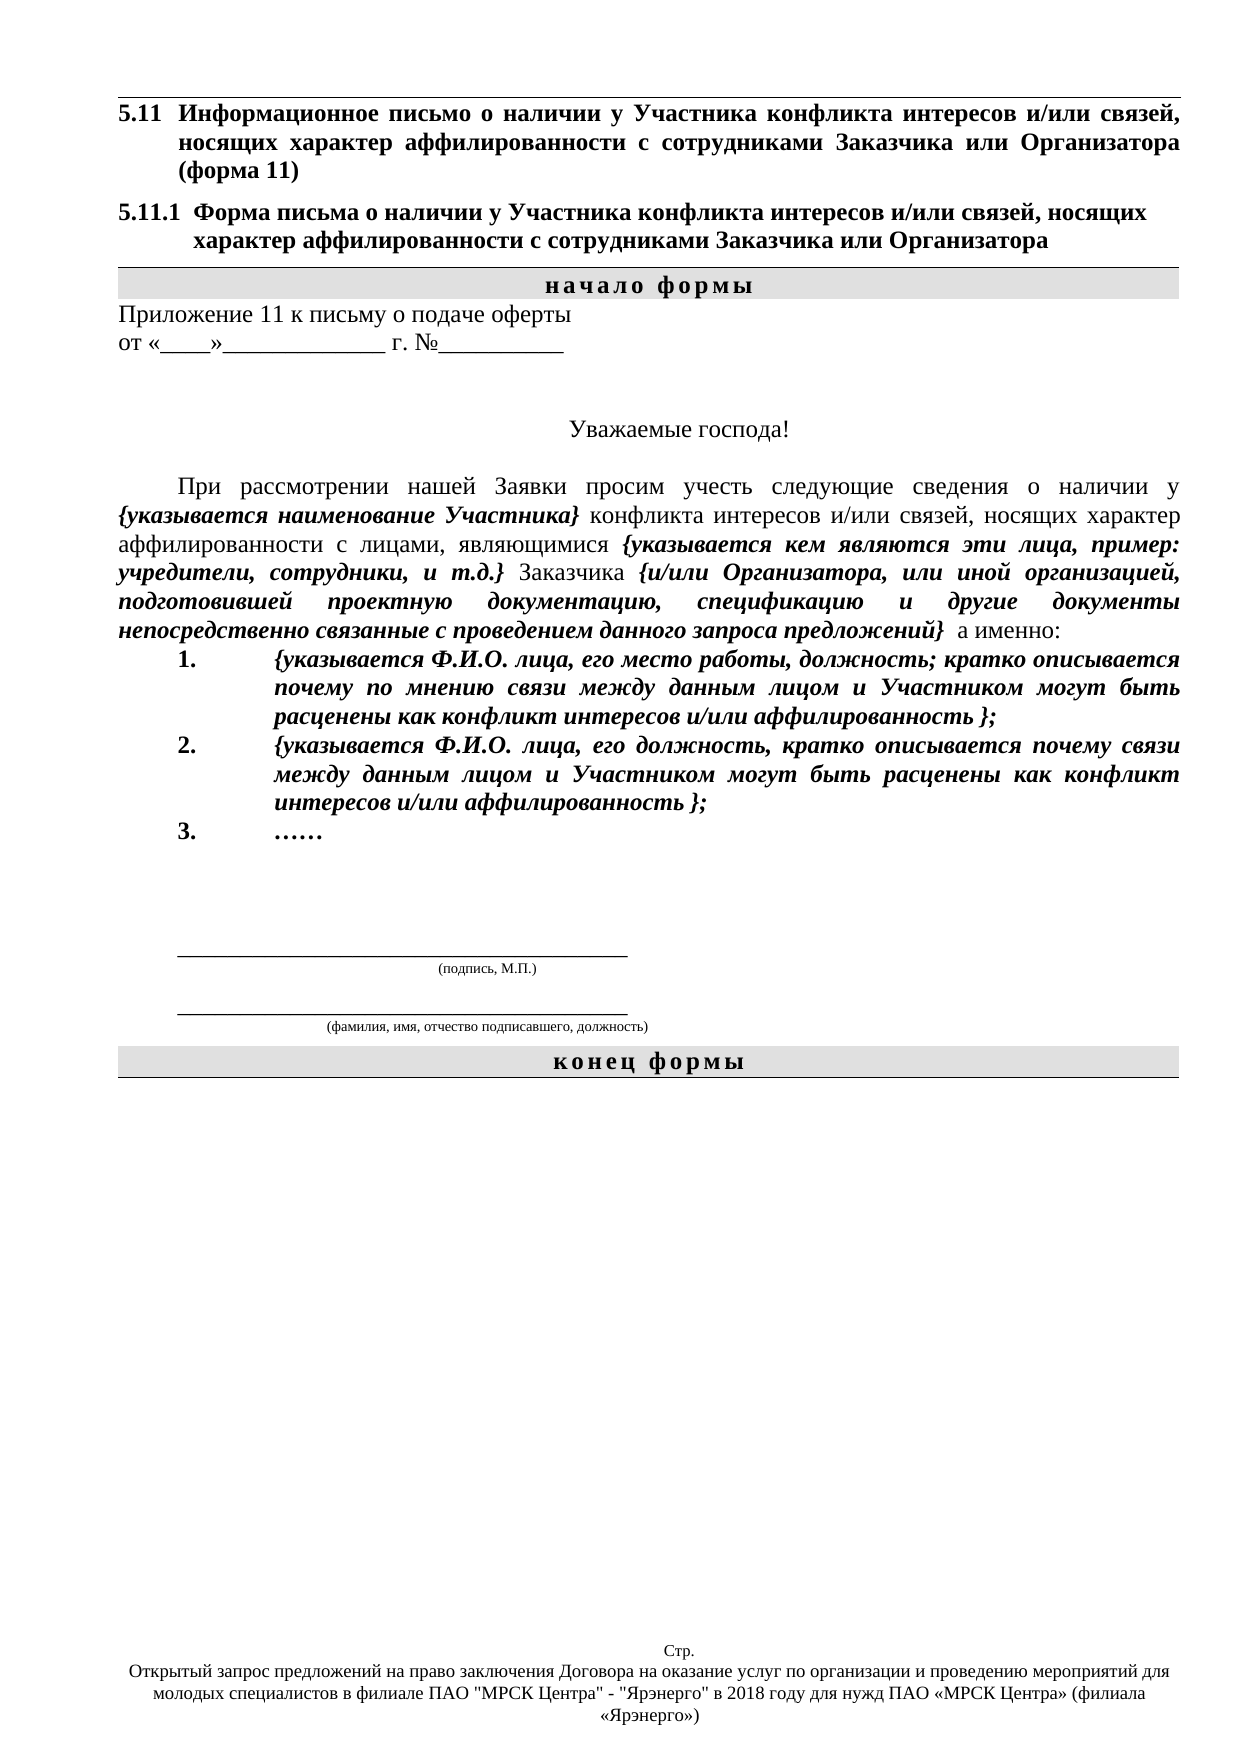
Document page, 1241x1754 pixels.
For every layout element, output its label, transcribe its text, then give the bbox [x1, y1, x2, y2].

text ____________________________________ [118, 931, 1181, 960]
text конец формы [118, 1046, 1179, 1077]
text начало формы [118, 268, 1179, 299]
text При рассмотрении нашей Заявки просим учесть следующие сведения о наличии у {указывается наименование Участника} конфликта интересов и/или связей, носящих характер аффилированности с лицами, являющимися {указывается кем являются эти лица, пример: учредители, сотрудники, и т.д.} Заказчика {и/или Организатора, или иной организацией, подготовившей проектную документацию, спецификацию и другие документы непосредственно связанные с проведением данного запроса предложений} а именно: [118, 471, 1181, 644]
subtitle Форма письма о наличии у Участника конфликта интересов и/или связей, носящих характер аффилированности с сотрудниками Заказчика или Организатора [118, 197, 1181, 254]
list {указывается Ф.И.О. лица, его место работы, должность; кратко описывается почему по мнению связи между данным лицом и Участником могут быть расценены как конфликт интересов и/или аффилированность }; [177, 644, 1181, 730]
text (подпись, М.П.) [118, 960, 797, 989]
text (фамилия, имя, отчество подписавшего, должность) [118, 1017, 797, 1046]
text ____________________________________ [118, 989, 1181, 1017]
text Приложение 11 к письму о подаче оферты от «____»_____________ г. №__________ [118, 299, 1181, 356]
list …… [177, 816, 1181, 845]
subtitle Информационное письмо о наличии у Участника конфликта интересов и/или связей, носящих характер аффилированности с сотрудниками Заказчика или Организатора (форма 11) [118, 98, 1181, 184]
text Уважаемые господа! [118, 414, 1181, 442]
list {указывается Ф.И.О. лица, его должность, кратко описывается почему связи между данным лицом и Участником могут быть расценены как конфликт интересов и/или аффилированность }; [177, 730, 1181, 816]
